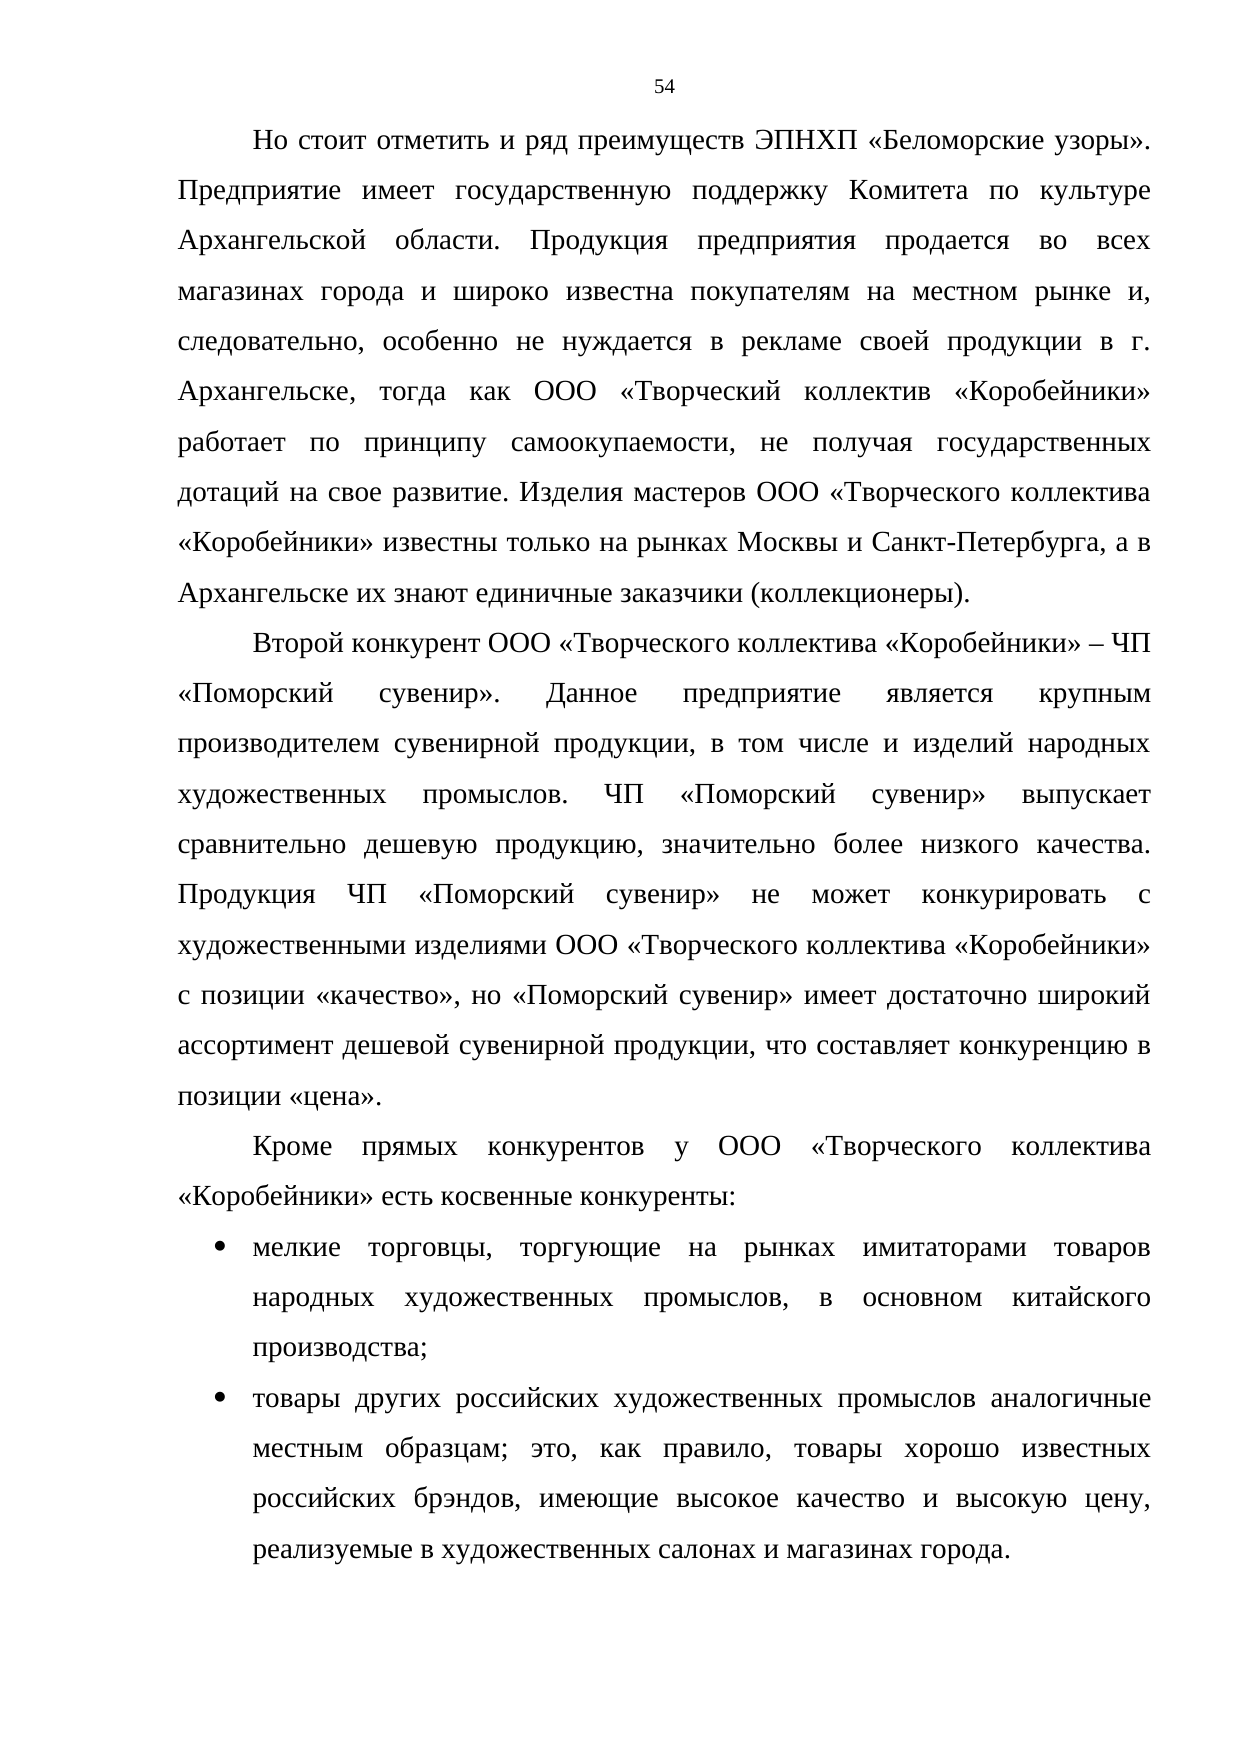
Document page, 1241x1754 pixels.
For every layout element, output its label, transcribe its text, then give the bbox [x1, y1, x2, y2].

list мелкие торговцы, торгующие на рынках имитаторами товаров народных художественных промыслов, в основном китайского производства; [215, 1229, 1152, 1363]
text Второй конкурент ООО «Творческого коллектива «Коробейники» – ЧП «Поморский сувенир». Данное предприятие является крупным производителем сувенирной продукции, в том числе и изделий народных художественных промыслов. ЧП «Поморский сувенир» выпускает сравнительно дешевую продукцию, значительно более низкого качества. Продукция ЧП «Поморский сувенир» не может конкурировать с художественными изделиями ООО «Творческого коллектива «Коробейники» с позиции «качество», но «Поморский сувенир» имеет достаточно широкий ассортимент дешевой сувенирной продукции, что составляет конкуренцию в позиции «цена». [177, 625, 1152, 1111]
text Но стоит отметить и ряд преимуществ ЭПНХП «Беломорские узоры». Предприятие имеет государственную поддержку Комитета по культуре Архангельской области. Продукция предприятия продается во всех магазинах города и широко известна покупателям на местном рынке и, следовательно, особенно не нуждается в рекламе своей продукции в г. Архангельске, тогда как ООО «Творческий коллектив «Коробейники» работает по принципу самоокупаемости, не получая государственных дотаций на свое развитие. Изделия мастеров ООО «Творческого коллектива «Коробейники» известны только на рынках Москвы и Санкт-Петербурга, а в Архангельске их знают единичные заказчики (коллекционеры). [177, 122, 1152, 608]
list товары других российских художественных промыслов аналогичные местным образцам; это, как правило, товары хорошо известных российских брэндов, имеющие высокое качество и высокую цену, реализуемые в художественных салонах и магазинах города. [215, 1380, 1152, 1564]
text Кроме прямых конкурентов у ООО «Творческого коллектива «Коробейники» есть косвенные конкуренты: [177, 1128, 1152, 1212]
